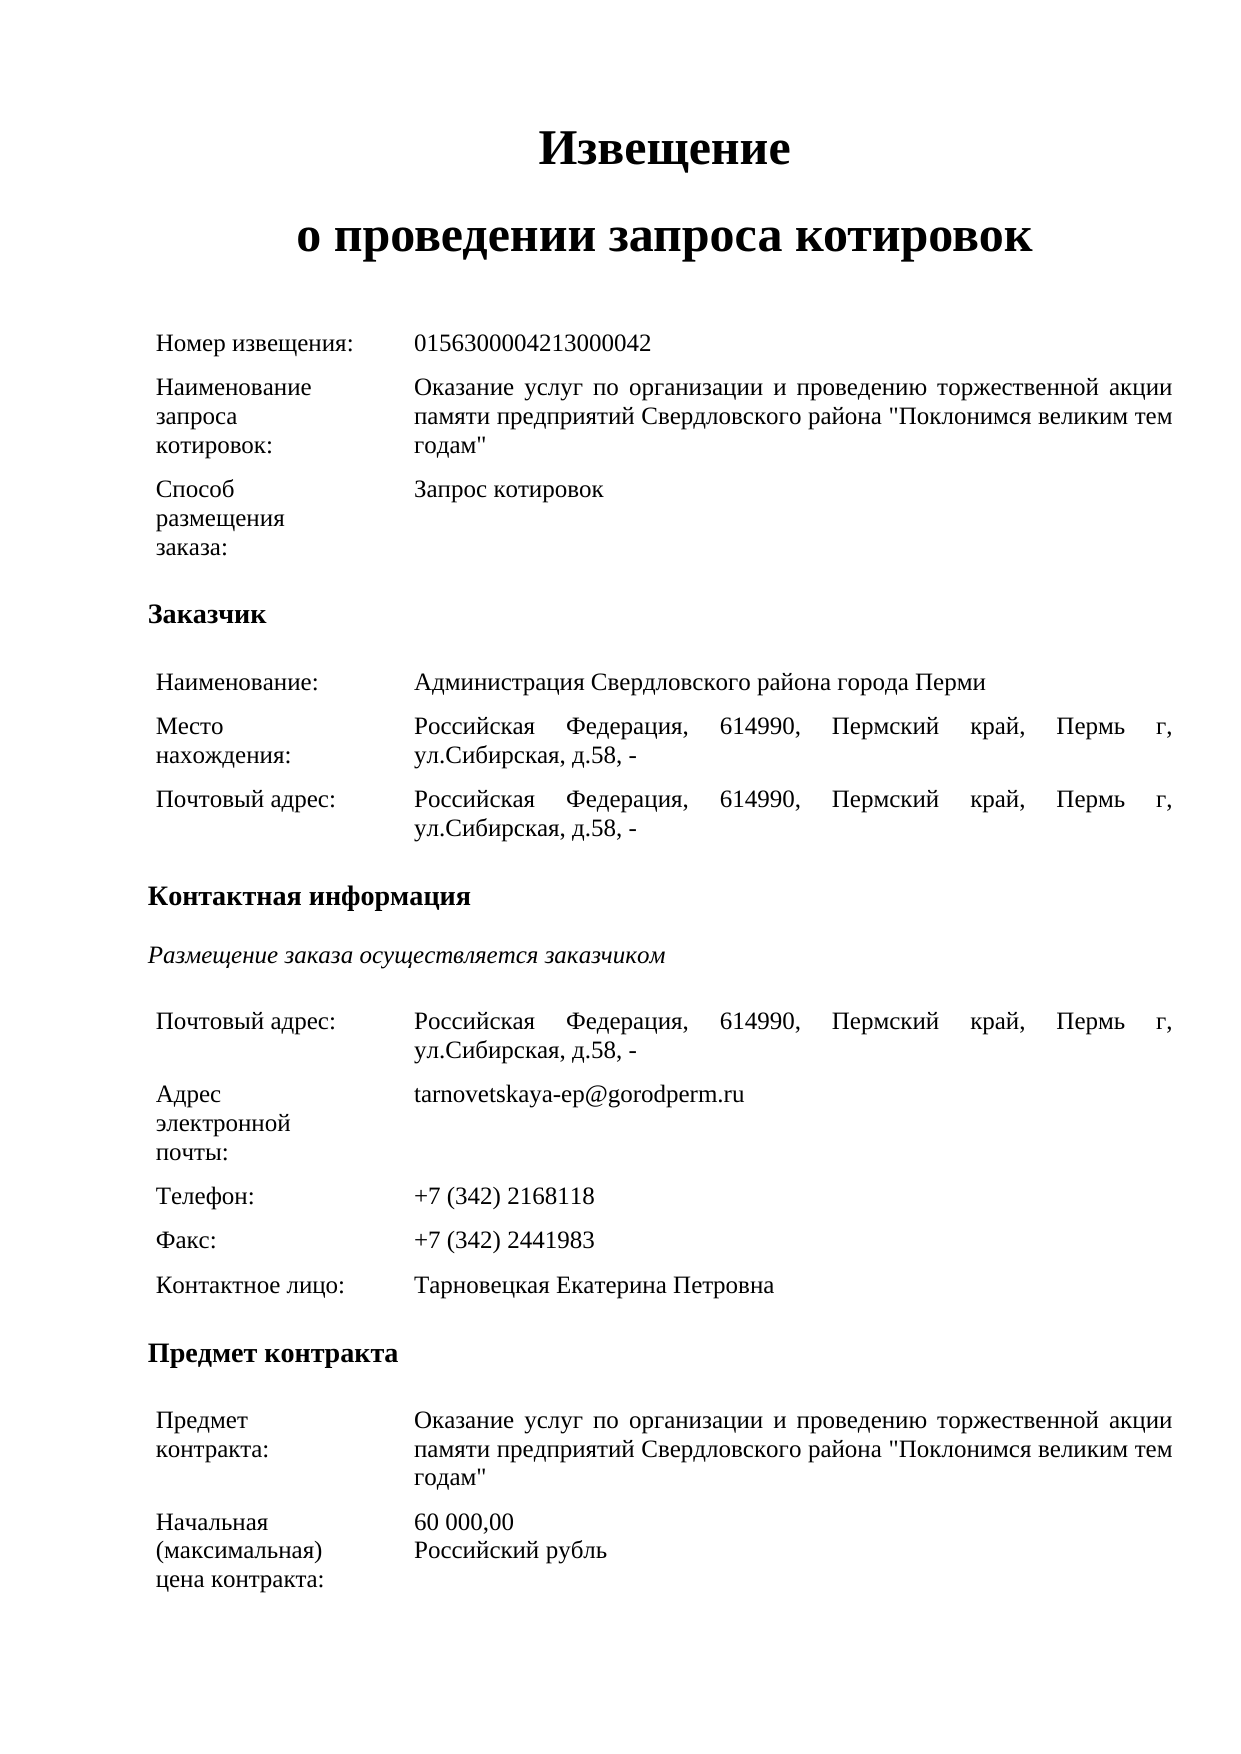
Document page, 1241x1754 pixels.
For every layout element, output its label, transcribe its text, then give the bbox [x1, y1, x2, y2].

table_cell Факс: [148, 1218, 406, 1262]
table_cell Телефон: [148, 1173, 406, 1218]
table_header Российская Федерация, 614990, Пермский край, Пермь г, ул.Сибирская, д.58, - [406, 998, 1181, 1071]
table_cell Оказание услуг по организации и проведению торжественной акции памяти предприятий Свердловского района "Поклонимся великим тем годам" [406, 365, 1181, 466]
text Предмет контракта [148, 1336, 1181, 1368]
text Размещение заказа осуществляется заказчиком [148, 940, 1181, 969]
table_cell Начальная (максимальная) цена контракта: [148, 1499, 406, 1601]
table_cell 60 000,00 Российский рубль [406, 1499, 1181, 1601]
table_cell Запрос котировок [406, 466, 1181, 568]
text Извещение [148, 118, 1181, 176]
table_header Наименование: [148, 659, 406, 703]
table_header Предмет контракта: [148, 1397, 406, 1499]
table_cell Тарновецкая Екатерина Петровна [406, 1262, 1181, 1306]
text Заказчик [148, 597, 1181, 630]
table_cell Контактное лицо: [148, 1262, 406, 1306]
table_cell +7 (342) 2168118 [406, 1173, 1181, 1218]
table_header Номер извещения: [148, 320, 406, 364]
table_cell Российская Федерация, 614990, Пермский край, Пермь г, ул.Сибирская, д.58, - [406, 704, 1181, 777]
text Контактная информация [148, 879, 1181, 911]
table_cell Почтовый адрес: [148, 777, 406, 850]
text о проведении запроса котировок [148, 205, 1181, 262]
table_cell +7 (342) 2441983 [406, 1218, 1181, 1262]
table_cell Способ размещения заказа: [148, 466, 406, 568]
table_cell Российская Федерация, 614990, Пермский край, Пермь г, ул.Сибирская, д.58, - [406, 777, 1181, 850]
table_header 0156300004213000042 [406, 320, 1181, 364]
table_cell Адрес электронной почты: [148, 1071, 406, 1173]
table_header Почтовый адрес: [148, 998, 406, 1071]
table_header Администрация Свердловского района города Перми [406, 659, 1181, 703]
table_header Оказание услуг по организации и проведению торжественной акции памяти предприятий Свердловского района "Поклонимся великим тем годам" [406, 1397, 1181, 1499]
table_cell tarnovetskaya-ep@gorodperm.ru [406, 1071, 1181, 1173]
table_cell Место нахождения: [148, 704, 406, 777]
table_cell Наименование запроса котировок: [148, 365, 406, 466]
